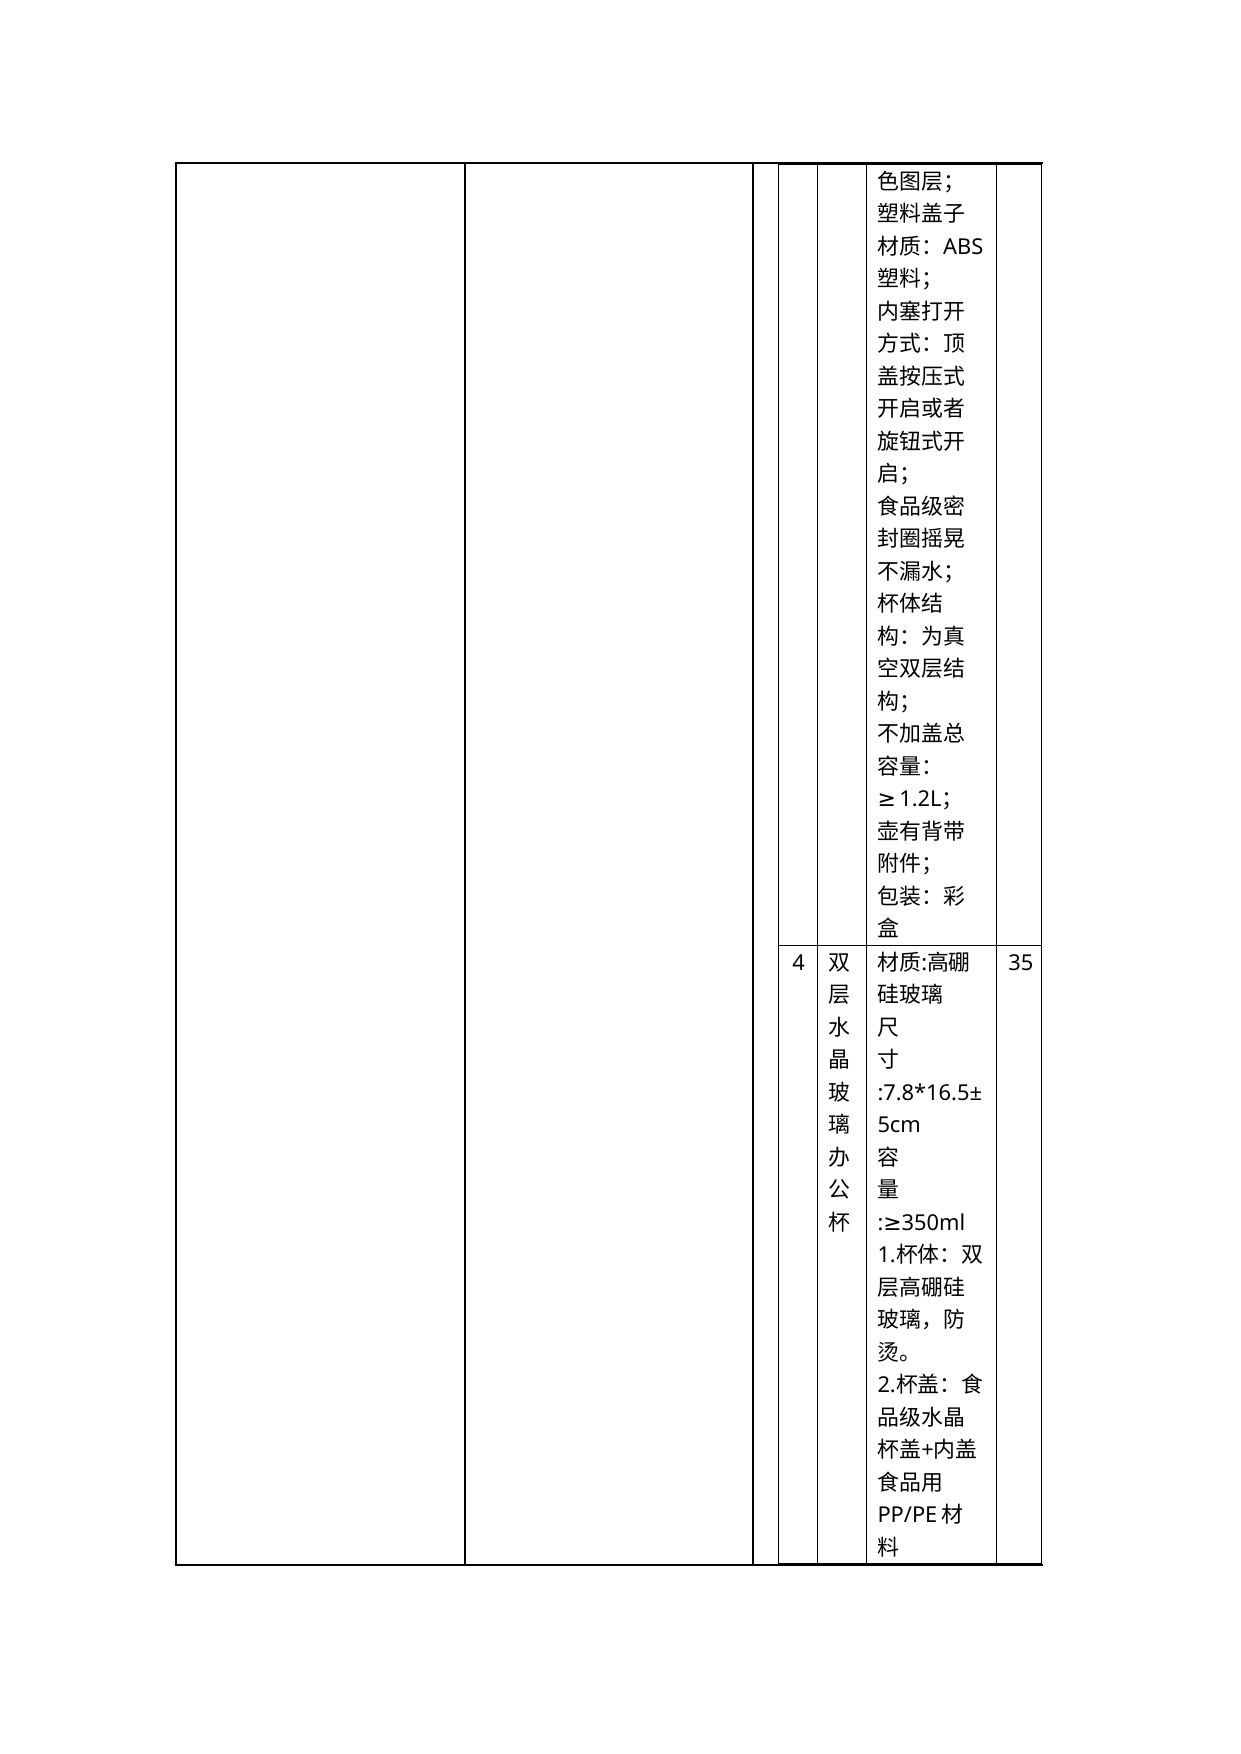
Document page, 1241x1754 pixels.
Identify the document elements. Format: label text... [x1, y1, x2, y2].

table_cell 1 [177, 164, 464, 1564]
table_cell [754, 164, 778, 1564]
table_cell [867, 946, 996, 1563]
table_cell [818, 946, 866, 1563]
table_cell [997, 946, 1041, 1563]
table_cell [779, 946, 817, 1563]
table_cell [779, 165, 817, 945]
table_cell [997, 165, 1041, 945]
table_cell [818, 165, 866, 945]
table_cell [466, 164, 752, 1564]
table_cell [867, 165, 996, 945]
